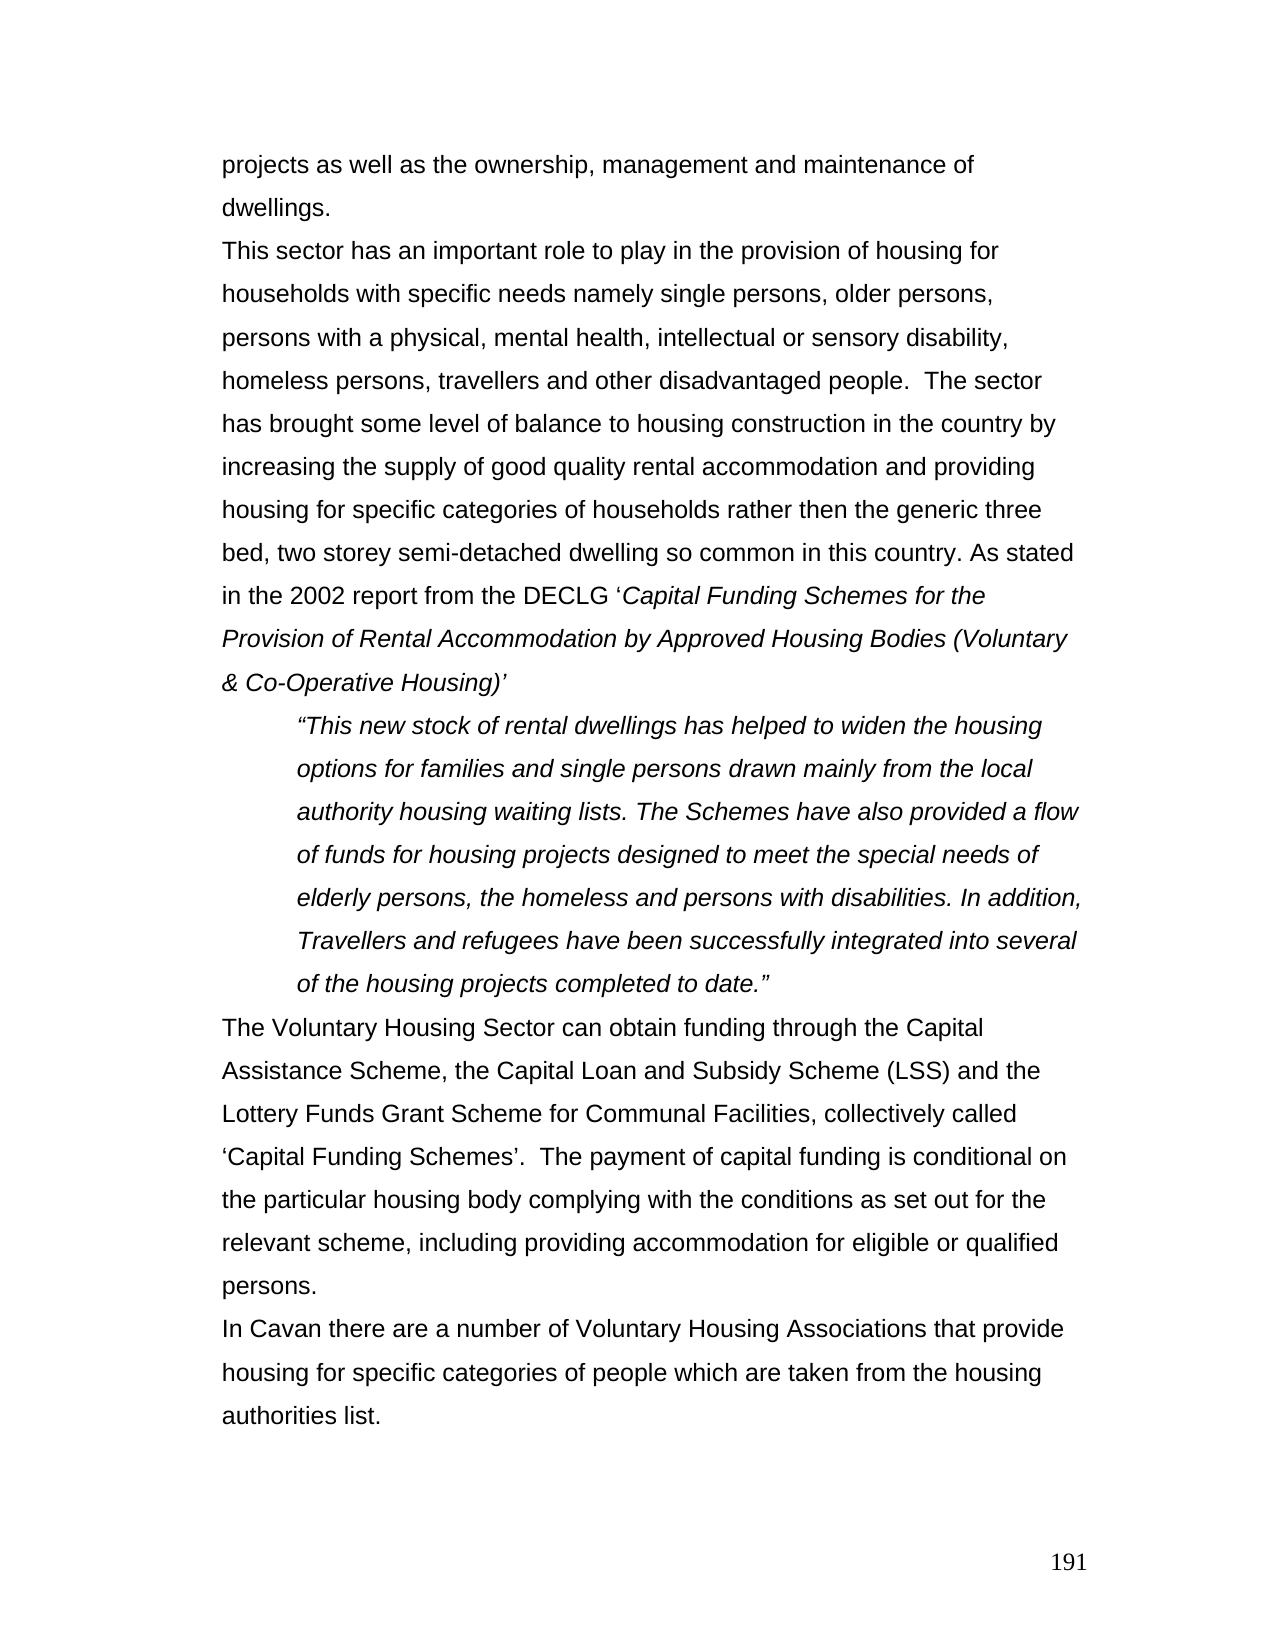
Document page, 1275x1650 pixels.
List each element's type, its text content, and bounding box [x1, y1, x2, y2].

text The Voluntary Housing Sector can obtain funding through the Capital Assistance Scheme, the Capital Loan and Subsidy Scheme (LSS) and the Lottery Funds Grant Scheme for Communal Facilities, collectively called ‘Capital Funding Schemes’. The payment of capital funding is conditional on the particular housing body complying with the conditions as set out for the relevant scheme, including providing accommodation for eligible or qualified persons. [222, 1012, 1088, 1300]
text “This new stock of rental dwellings has helped to widen the housing options for families and single persons drawn mainly from the local authority housing waiting lists. The Schemes have also provided a flow of funds for housing projects designed to meet the special needs of elderly persons, the homeless and persons with disabilities. In addition, Travellers and refugees have been successfully integrated into several of the housing projects completed to date.” [297, 711, 1088, 998]
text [222, 150, 1088, 222]
text This sector has an important role to play in the provision of housing for households with specific needs namely single persons, older persons, persons with a physical, mental health, intellectual or sensory disability, homeless persons, travellers and other disadvantaged people. The sector has brought some level of balance to housing construction in the country by increasing the supply of good quality rental accommodation and providing housing for specific categories of households rather then the generic three bed, two storey semi-detached dwelling so common in this country. As stated in the 2002 report from the DECLG ‘Capital Funding Schemes for the Provision of Rental Accommodation by Approved Housing Bodies (Voluntary & Co-Operative Housing)’ [222, 236, 1088, 696]
text In Cavan there are a number of Voluntary Housing Associations that provide housing for specific categories of people which are taken from the housing authorities list. [222, 1314, 1088, 1429]
